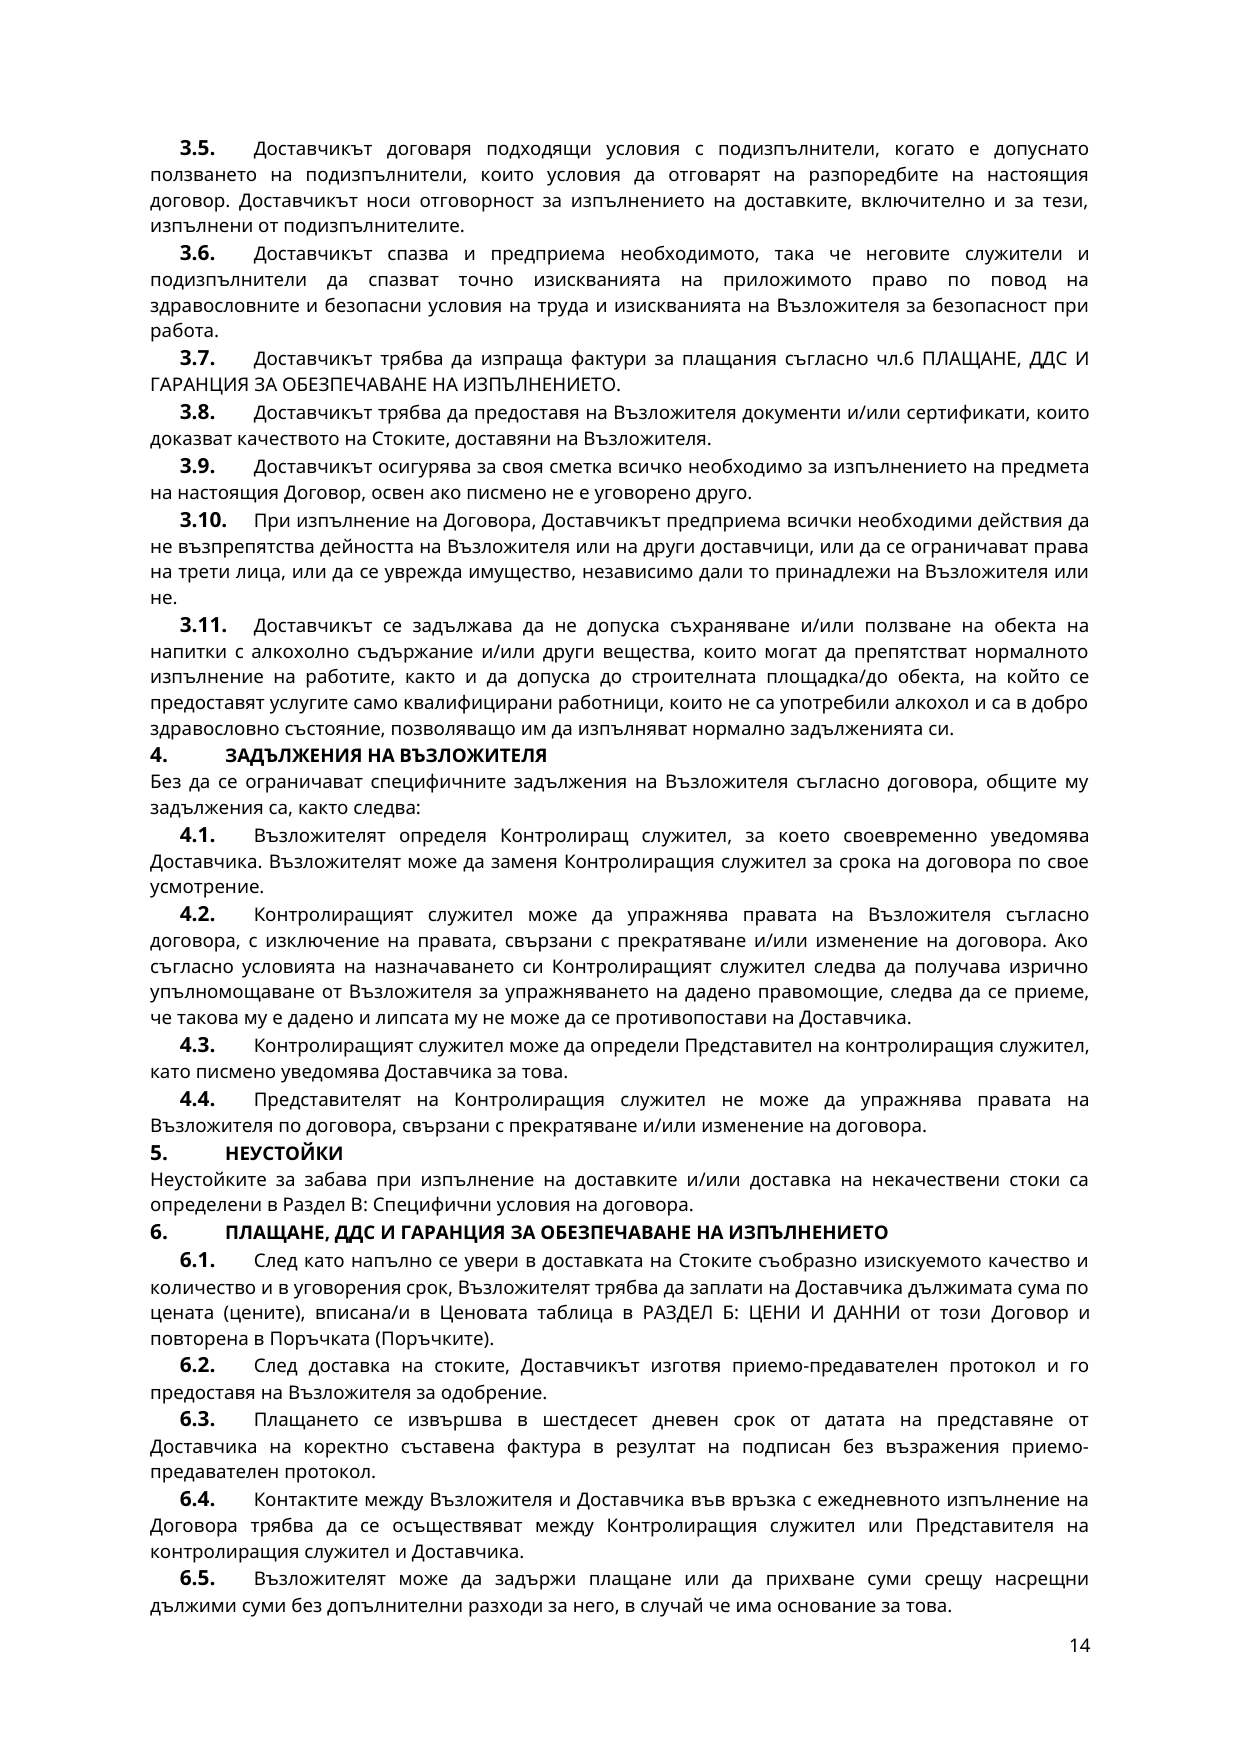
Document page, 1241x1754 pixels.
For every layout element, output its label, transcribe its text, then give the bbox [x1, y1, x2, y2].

text Неустойките за забава при изпълнение на доставките и/или доставка на некачествени стоки са определени в Раздел В: Специфични условия на договора. [150, 1166, 1090, 1217]
list Възложителят определя Контролиращ служител, за което своевременно уведомява Доставчика. Възложителят може да заменя Контролиращия служител за срока на договора по свое усмотрение. [150, 820, 1090, 899]
list Представителят на Контролиращия служител не може да упражнява правата на Възложителя по договора, свързани с прекратяване и/или изменение на договора. [150, 1084, 1090, 1138]
list Контактите между Възложителя и Доставчика във връзка с ежедневното изпълнение на Договора трябва да се осъществяват между Контролиращия служител или Представителя на контролиращия служител и Доставчика. [150, 1484, 1090, 1563]
list След като напълно се увери в доставката на Стоките съобразно изискуемото качество и количество и в уговорения срок, Възложителят трябва да заплати на Доставчика дължимата сума по цената (цените), вписана/и в Ценовата таблица в РАЗДЕЛ Б: ЦЕНИ И ДАННИ от този Договор и повторена в Поръчката (Поръчките). [150, 1246, 1090, 1351]
list Контролиращият служител може да упражнява правата на Възложителя съгласно договора, с изключение на правата, свързани с прекратяване и/или изменение на договора. Ако съгласно условията на назначаването си Контролиращият служител следва да получава изрично упълномощаване от Възложителя за упражняването на дадено правомощие, следва да се приеме, че такова му е дадено и липсата му не може да се противопостави на Доставчика. [150, 899, 1090, 1030]
list Плащането се извършва в шестдесет дневен срок от датата на представяне от Доставчика на коректно съставена фактура в резултат на подписан без възражения приемо-предавателен протокол. [150, 1404, 1090, 1484]
list Възложителят може да задържи плащане или да прихване суми срещу насрещни дължими суми без допълнителни разходи за него, в случай че има основание за това. [150, 1563, 1090, 1617]
list Доставчикът трябва да предоставя на Възложителя документи и/или сертификати, които доказват качеството на Стоките, доставяни на Възложителя. [150, 397, 1090, 451]
list ЗАДЪЛЖЕНИЯ НА ВЪЗЛОЖИТЕЛЯ [150, 740, 1090, 769]
list НЕУСТОЙКИ [150, 1138, 1090, 1166]
list Доставчикът договаря подходящи условия с подизпълнители, когато е допуснато ползването на подизпълнители, които условия да отговарят на разпоредбите на настоящия договор. Доставчикът носи отговорност за изпълнението на доставките, включително и за тези, изпълнени от подизпълнителите. [150, 133, 1090, 238]
list Контролиращият служител може да определи Представител на контролиращия служител, като писмено уведомява Доставчика за това. [150, 1030, 1090, 1084]
list Доставчикът трябва да изпраща фактури за плащания съгласно чл.6 ПЛАЩАНЕ, ДДС И ГАРАНЦИЯ ЗА ОБЕЗПЕЧАВАНЕ НА ИЗПЪЛНЕНИЕТО. [150, 343, 1090, 397]
list ПЛАЩАНЕ, ДДС И ГАРАНЦИЯ ЗА ОБЕЗПЕЧАВАНЕ НА ИЗПЪЛНЕНИЕТО [150, 1217, 1090, 1246]
text Без да се ограничават специфичните задължения на Възложителя съгласно договора, общите му задължения са, както следва: [150, 769, 1090, 820]
list След доставка на стоките, Доставчикът изготвя приемо-предавателен протокол и го предоставя на Възложителя за одобрение. [150, 1351, 1090, 1404]
list При изпълнение на Договора, Доставчикът предприема всички необходими действия да не възпрепятства дейността на Възложителя или на други доставчици, или да се ограничават права на трети лица, или да се уврежда имущество, независимо дали то принадлежи на Възложителя или не. [150, 505, 1090, 610]
list Доставчикът осигурява за своя сметка всичко необходимо за изпълнението на предмета на настоящия Договор, освен ако писмено не е уговорено друго. [150, 451, 1090, 505]
list Доставчикът се задължава да не допуска съхраняване и/или ползване на обекта на напитки с алкохолно съдържание и/или други вещества, които могат да препятстват нормалното изпълнение на работите, както и да допуска до строителната площадка/до обекта, на който се предоставят услугите само квалифицирани работници, които не са употребили алкохол и са в добро здравословно състояние, позволяващо им да изпълняват нормално задълженията си. [150, 610, 1090, 740]
list Доставчикът спазва и предприема необходимото, така че неговите служители и подизпълнители да спазват точно изискванията на приложимото право по повод на здравословните и безопасни условия на труда и изискванията на Възложителя за безопасност при работа. [150, 238, 1090, 343]
